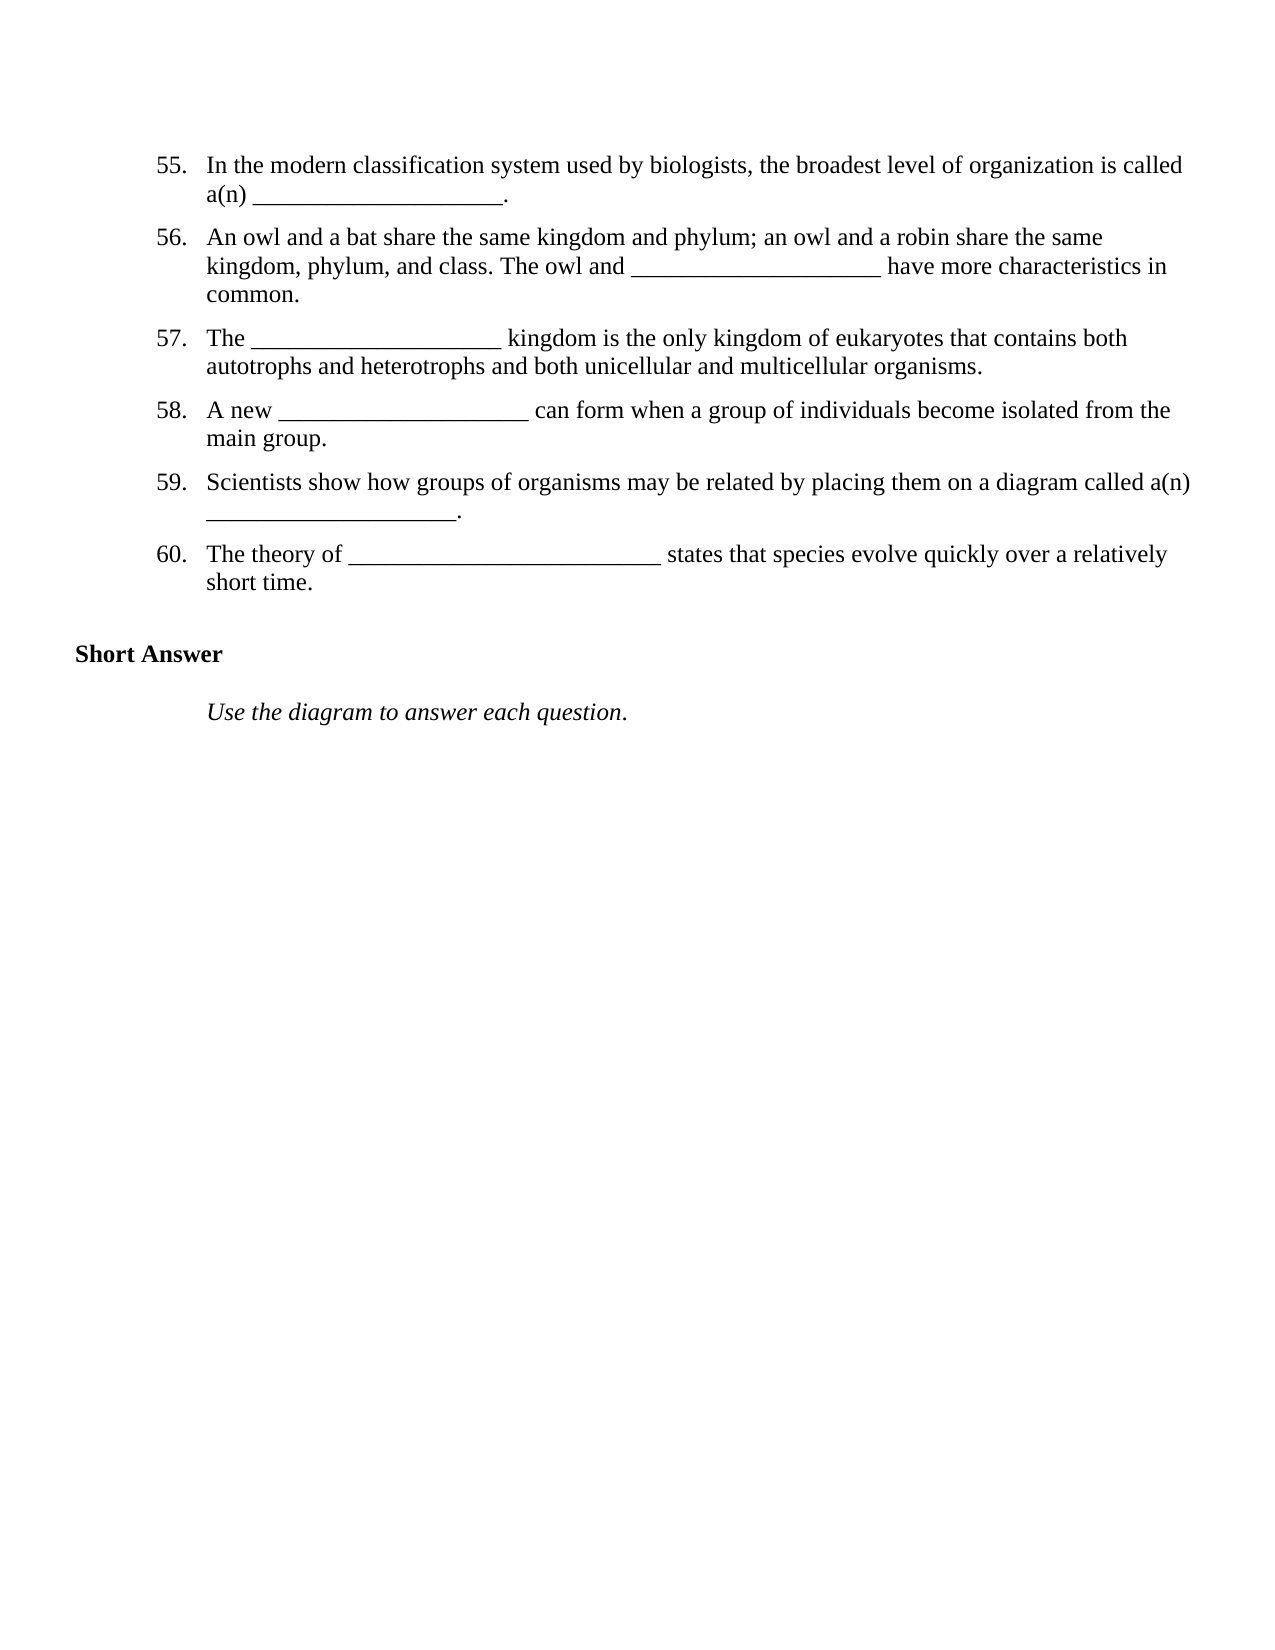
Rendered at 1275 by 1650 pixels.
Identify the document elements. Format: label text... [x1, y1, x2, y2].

text Short Answer [75, 639, 1200, 668]
text 56. An owl and a bat share the same kingdom and phylum; an owl and a robin share the same kingdom, phylum, and class. The owl and ____________________ have more characteristics in common. [75, 222, 1200, 308]
text 55. In the modern classification system used by biologists, the broadest level of organization is called a(n) ____________________. [75, 150, 1200, 207]
text Use the diagram to answer each question. [206, 697, 1200, 726]
text 60. The theory of _________________________ states that species evolve quickly over a relatively short time. [75, 539, 1200, 596]
text 59. Scientists show how groups of organisms may be related by placing them on a diagram called a(n) ____________________. [75, 467, 1200, 524]
text 57. The ____________________ kingdom is the only kingdom of eukaryotes that contains both autotrophs and heterotrophs and both unicellular and multicellular organisms. [75, 323, 1200, 380]
text 58. A new ____________________ can form when a group of individuals become isolated from the main group. [75, 395, 1200, 452]
